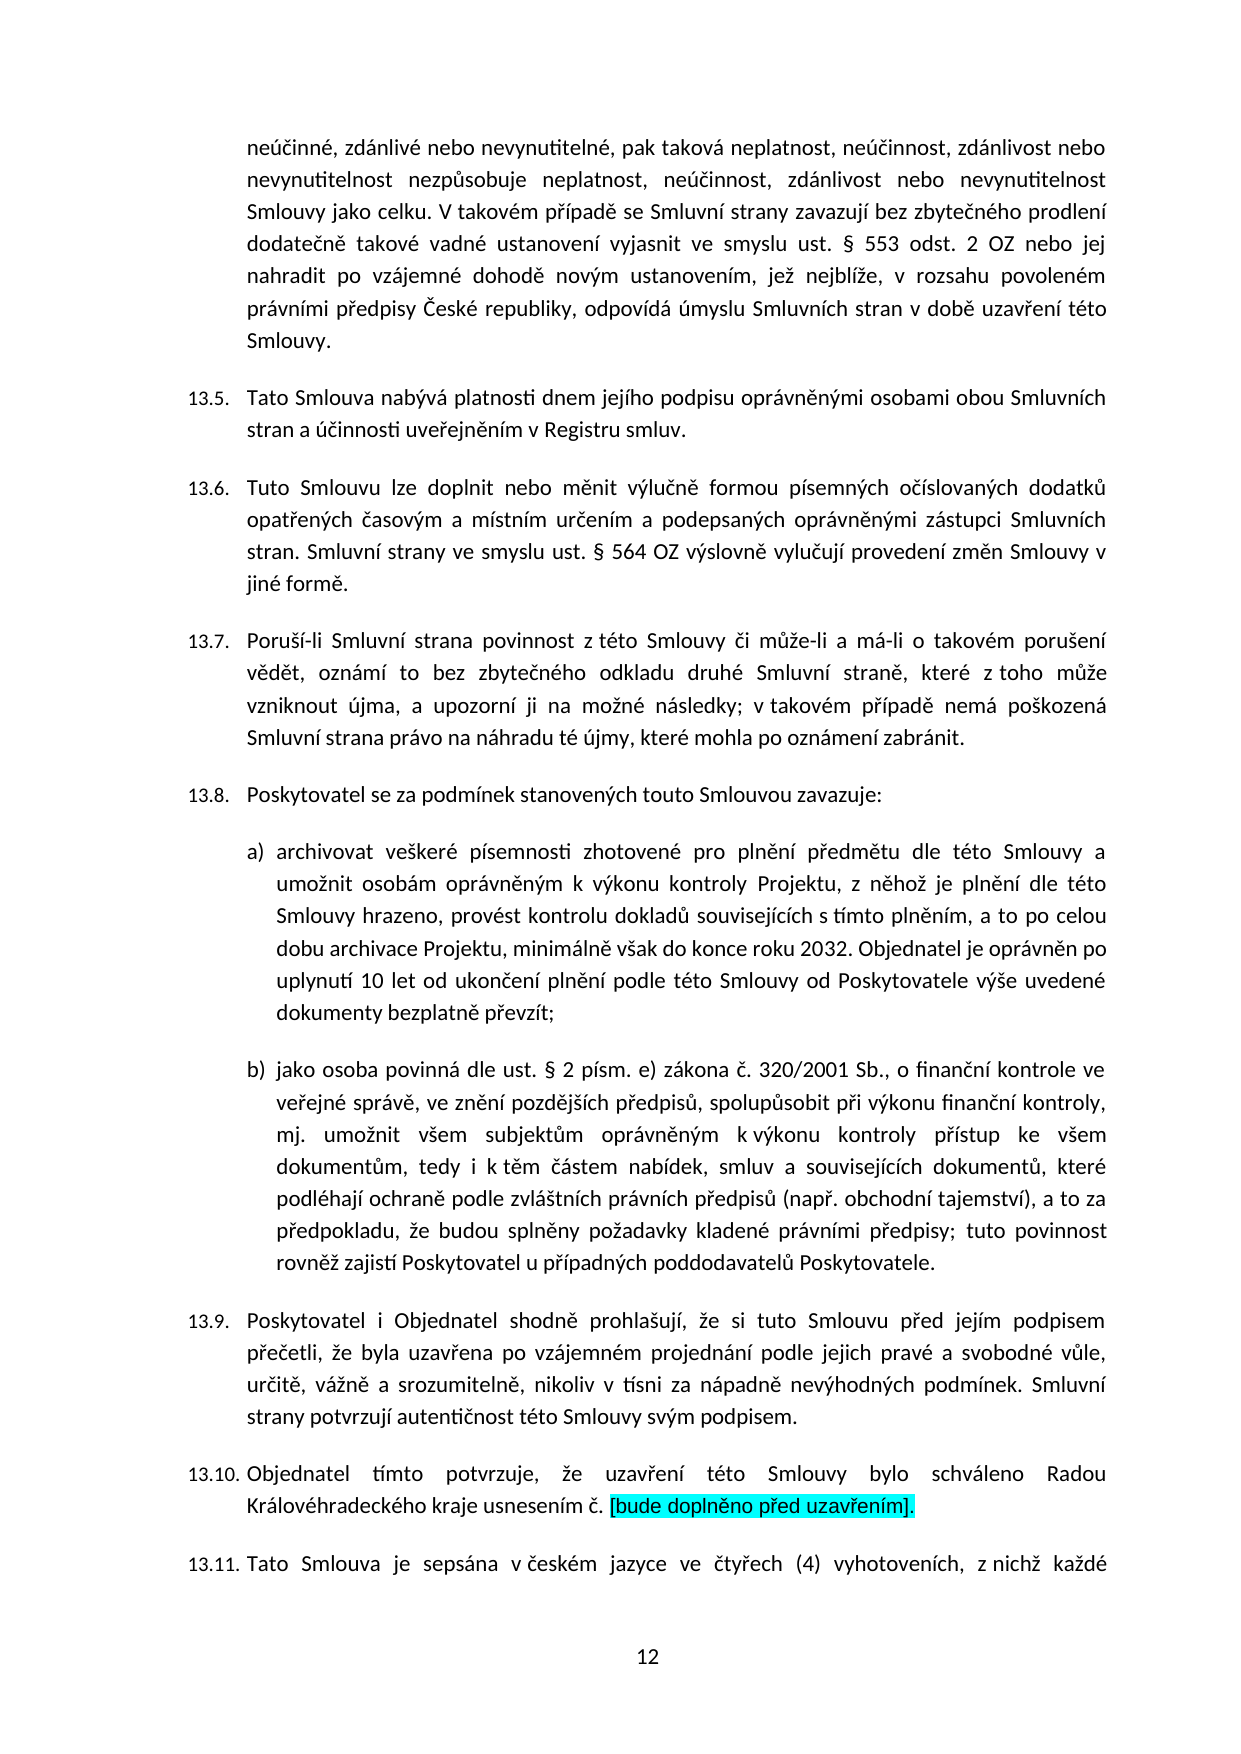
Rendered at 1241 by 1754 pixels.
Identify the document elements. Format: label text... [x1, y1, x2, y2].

subtitle Poskytovatel i Objednatel shodně prohlašují, že si tuto Smlouvu před jejím podpisem přečetli, že byla uzavřena po vzájemném projednání podle jejich pravé a svobodné vůle, určitě, vážně a srozumitelně, nikoliv v tísni za nápadně nevýhodných podmínek. Smluvní strany potvrzují autentičnost této Smlouvy svým podpisem. [187, 1306, 1107, 1430]
subtitle Poruší-li Smluvní strana povinnost z této Smlouvy či může-li a má-li o takovém porušení vědět, oznámí to bez zbytečného odkladu druhé Smluvní straně, které z toho může vzniknout újma, a upozorní ji na možné následky; v takovém případě nemá poškozená Smluvní strana právo na náhradu té újmy, které mohla po oznámení zabránit. [187, 626, 1107, 751]
subtitle Poskytovatel se za podmínek stanovených touto Smlouvou zavazuje: [187, 780, 1107, 808]
list archivovat veškeré písemnosti zhotovené pro plnění předmětu dle této Smlouvy a umožnit osobám oprávněným k výkonu kontroly Projektu, z něhož je plnění dle této Smlouvy hrazeno, provést kontrolu dokladů souvisejících s tímto plněním, a to po celou dobu archivace Projektu, minimálně však do konce roku 2032. Objednatel je oprávněn po uplynutí 10 let od ukončení plnění podle této Smlouvy od Poskytovatele výše uvedené dokumenty bezplatně převzít; [247, 837, 1107, 1026]
subtitle Objednatel tímto potvrzuje, že uzavření této Smlouvy bylo schváleno Radou Královéhradeckého kraje usnesením č. [bude doplněno před uzavřením]. [187, 1459, 1107, 1520]
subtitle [187, 1549, 1107, 1577]
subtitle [187, 133, 1107, 354]
subtitle Tuto Smlouvu lze doplnit nebo měnit výlučně formou písemných očíslovaných dodatků opatřených časovým a místním určením a podepsaných oprávněnými zástupci Smluvních stran. Smluvní strany ve smyslu ust. § 564 OZ výslovně vylučují provedení změn Smlouvy v jiné formě. [187, 473, 1107, 597]
subtitle Tato Smlouva nabývá platnosti dnem jejího podpisu oprávněnými osobami obou Smluvních stran a účinnosti uveřejněním v Registru smluv. [187, 383, 1107, 443]
list jako osoba povinná dle ust. § 2 písm. e) zákona č. 320/2001 Sb., o finanční kontrole ve veřejné správě, ve znění pozdějších předpisů, spolupůsobit při výkonu finanční kontroly, mj. umožnit všem subjektům oprávněným k výkonu kontroly přístup ke všem dokumentům, tedy i k těm částem nabídek, smluv a souvisejících dokumentů, které podléhají ochraně podle zvláštních právních předpisů (např. obchodní tajemství), a to za předpokladu, že budou splněny požadavky kladené právními předpisy; tuto povinnost rovněž zajistí Poskytovatel u případných poddodavatelů Poskytovatele. [247, 1055, 1107, 1277]
